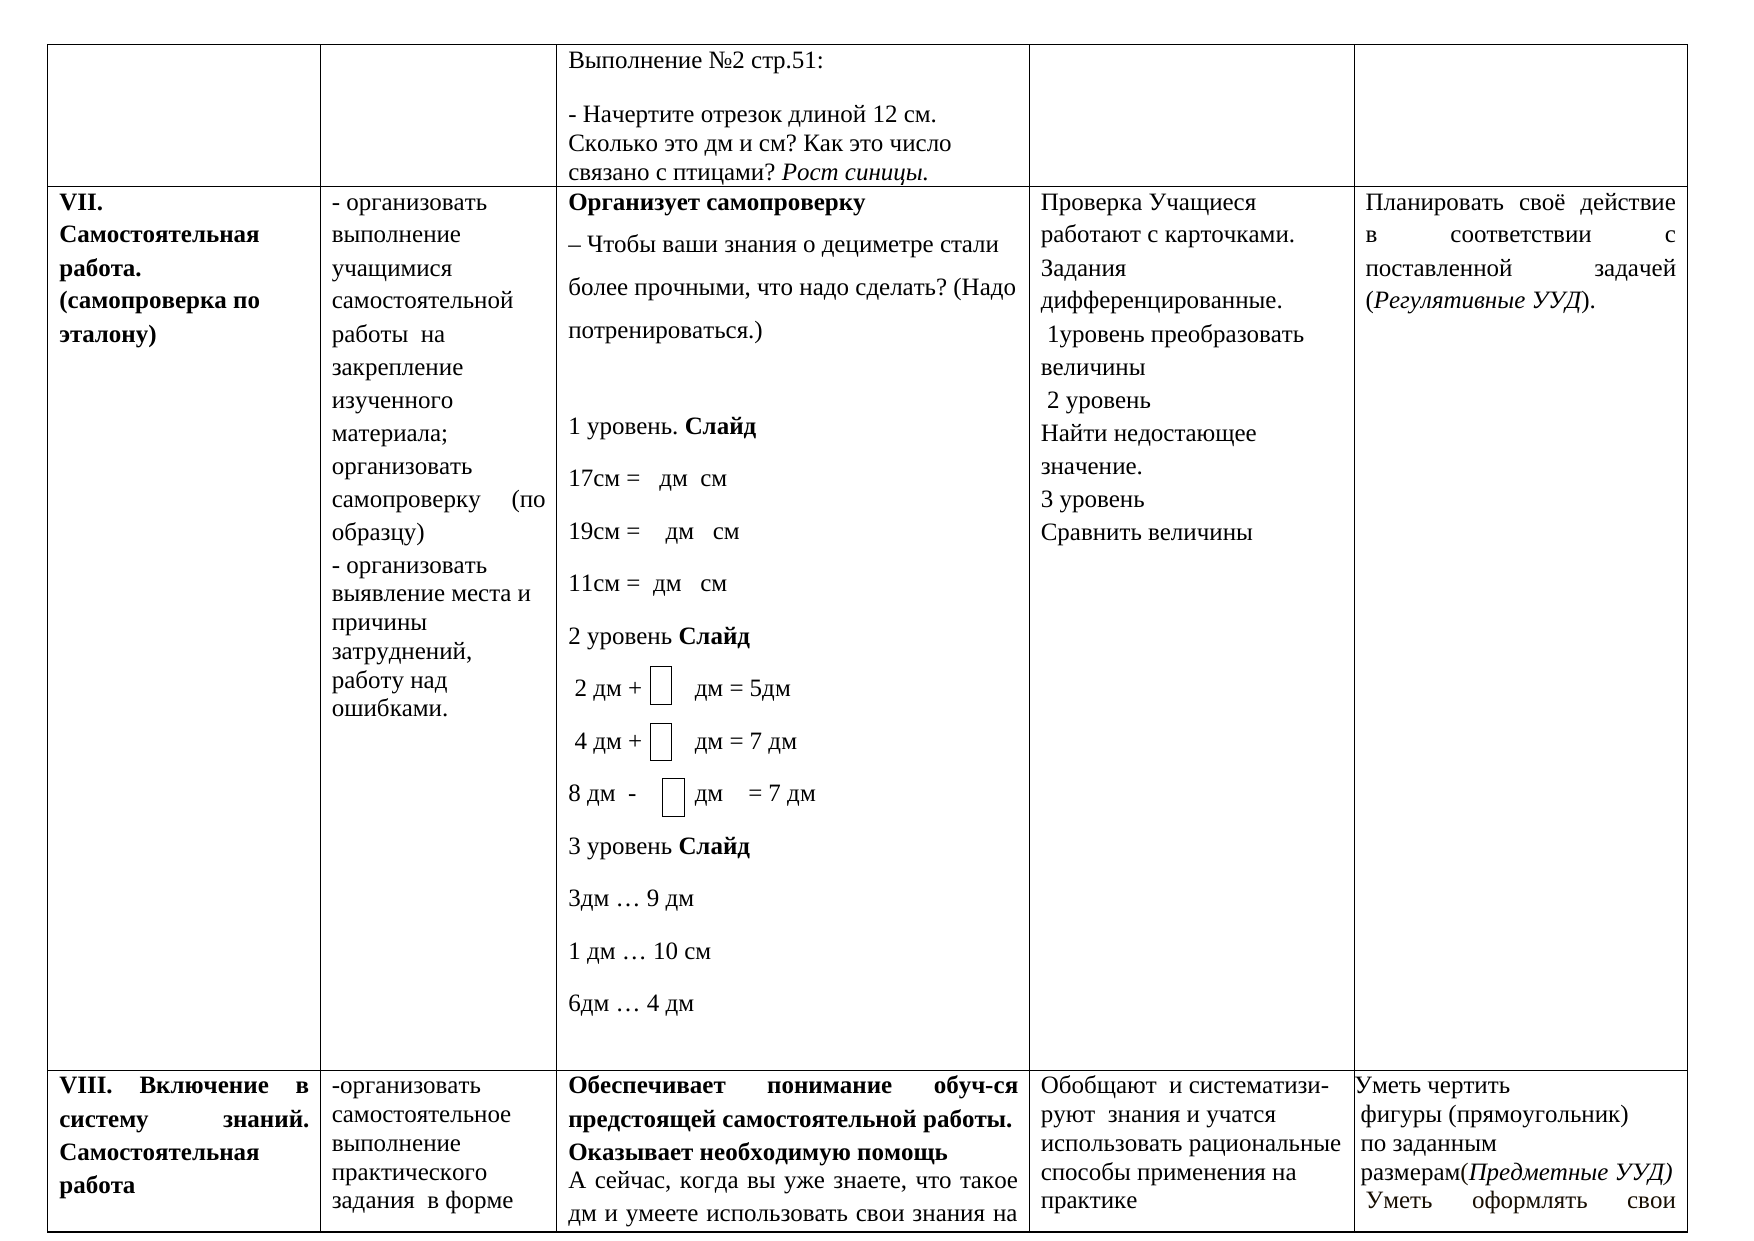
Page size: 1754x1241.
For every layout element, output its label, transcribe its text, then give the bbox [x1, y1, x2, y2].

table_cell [1030, 45, 1354, 186]
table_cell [1030, 1071, 1354, 1231]
table_cell Проверка Учащиеся работают с карточками. Задания дифференцированные. 1уровень преобразовать величины 2 уровень Найти недостающее значение. 3 уровень Сравнить величины [1030, 187, 1354, 1069]
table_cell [557, 45, 1029, 186]
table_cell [321, 45, 556, 186]
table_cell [48, 45, 320, 186]
table_cell Организует самопроверку – Чтобы ваши знания о дециметре стали более прочными, что надо сделать? (Надо потренироваться.) 1 уровень. Слайд 17см = дм см 19см = дм см 11см = дм см 2 уровень Слайд 2 дм + дм = 5дм 4 дм + дм = 7 дм 8 дм - дм = 7 дм 3 уровень Слайд 3дм … 9 дм 1 дм … 10 см 6дм … 4 дм [557, 187, 1029, 1069]
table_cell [48, 1071, 320, 1231]
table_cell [321, 1071, 556, 1231]
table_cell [1355, 45, 1687, 186]
table_cell Планировать своё действие в соответствии с поставленной задачей (Регулятивные УУД). [1355, 187, 1687, 1069]
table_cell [1355, 1071, 1687, 1231]
table_cell - организовать выполнение учащимися самостоятельной работы на закрепление изученного материала; организовать самопроверку (по образцу) - организовать выявление места и причины затруднений, работу над ошибками. [321, 187, 556, 1069]
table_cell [557, 1071, 1029, 1231]
table_cell VII. Самостоятельная работа.(самопроверка по эталону) [48, 187, 320, 1069]
